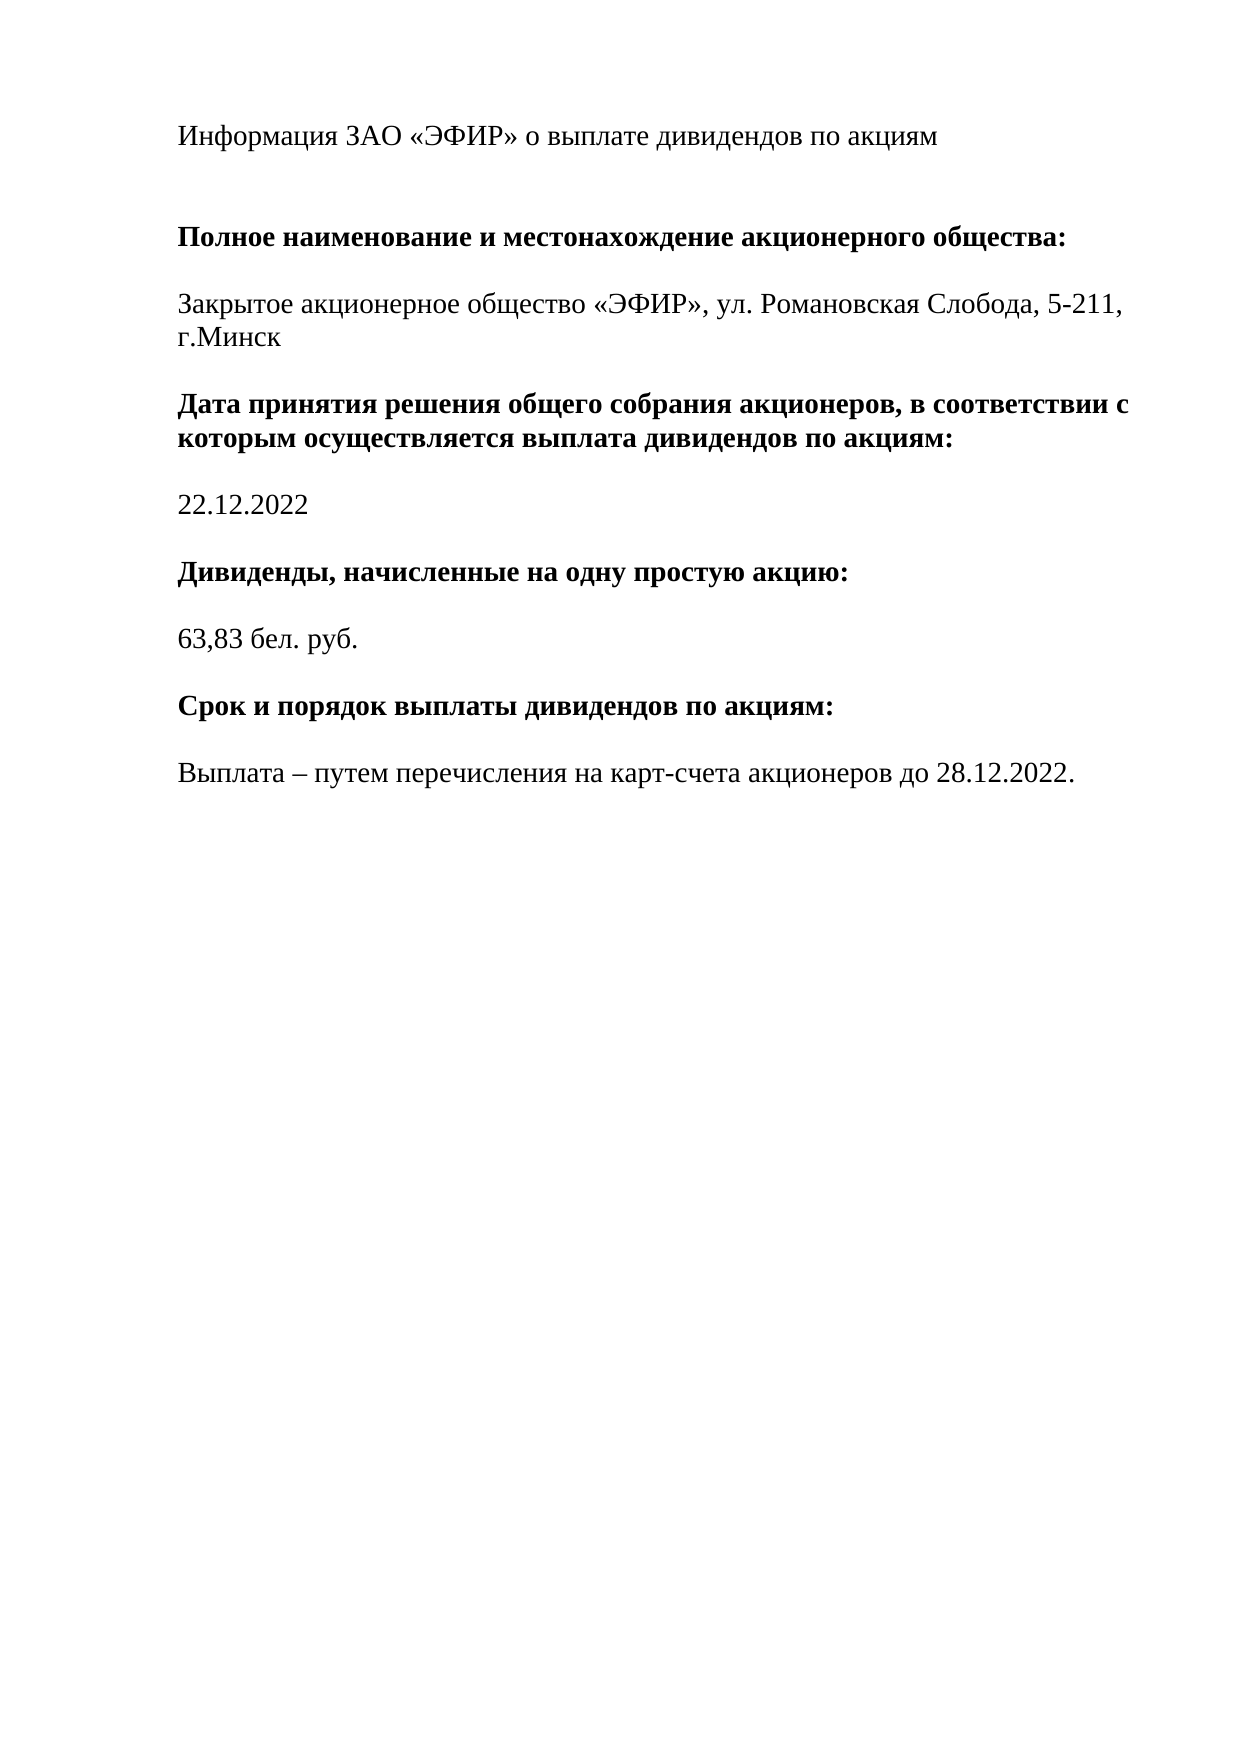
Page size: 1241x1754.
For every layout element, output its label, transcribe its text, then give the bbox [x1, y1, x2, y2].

text Дата принятия решения общего собрания акционеров, в соответствии с которым осуществляется выплата дивидендов по акциям: [177, 386, 1152, 453]
text Закрытое акционерное общество «ЭФИР», ул. Романовская Слобода, 5-211, г.Минск [177, 286, 1152, 353]
text Полное наименование и местонахождение акционерного общества: [177, 219, 1152, 252]
text Выплата – путем перечисления на карт-счета акционеров до 28.12.2022. [177, 755, 1152, 789]
text 63,83 бел. руб. [177, 621, 1152, 655]
text Информация ЗАО «ЭФИР» о выплате дивидендов по акциям [177, 118, 1152, 152]
text Дивиденды, начисленные на одну простую акцию: [177, 554, 1152, 588]
text Срок и порядок выплаты дивидендов по акциям: [177, 688, 1152, 722]
text 22.12.2022 [177, 487, 1152, 521]
